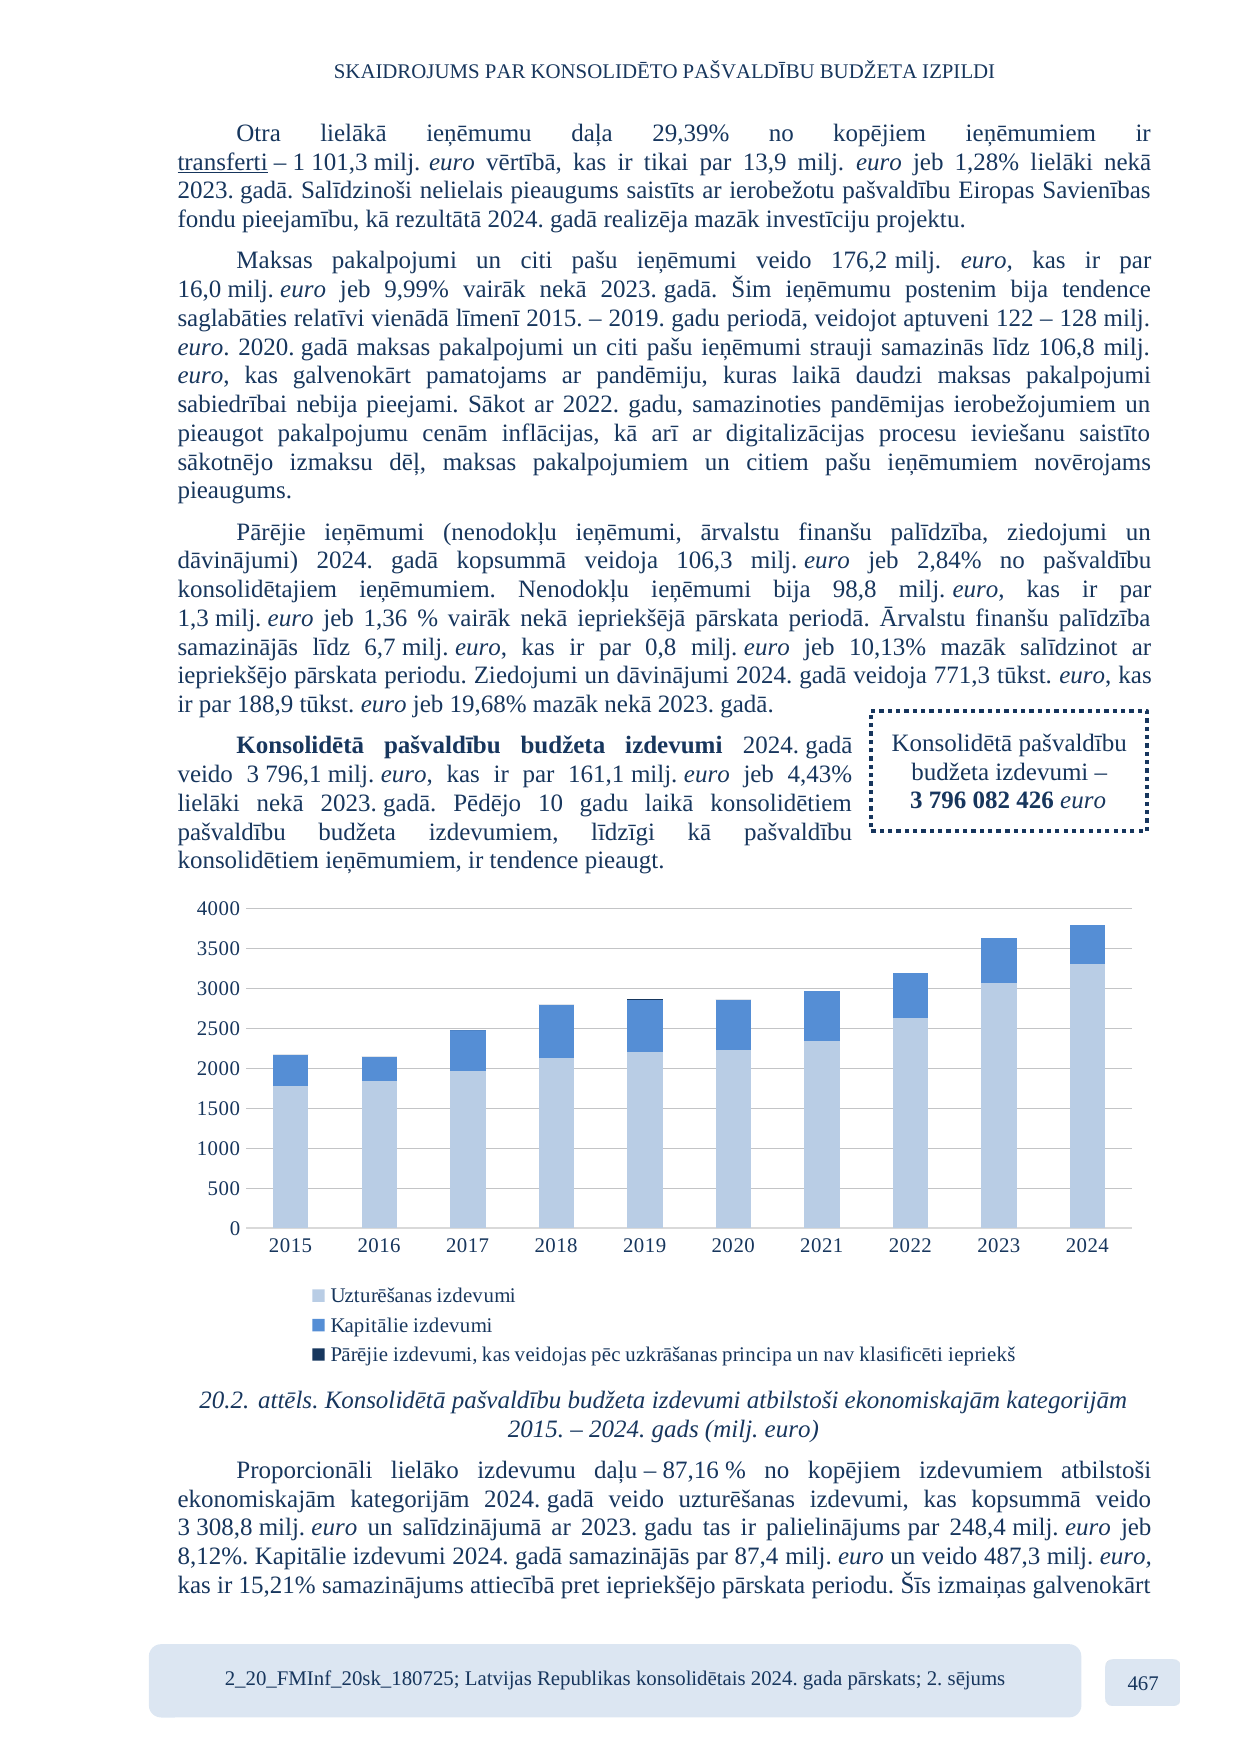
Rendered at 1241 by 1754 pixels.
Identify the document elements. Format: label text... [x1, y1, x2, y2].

text Otra lielākā ieņēmumu daļa 29,39% no kopējiem ieņēmumiem ir transferti – 1 101,3 milj. euro vērtībā, kas ir tikai par 13,9 milj. euro jeb 1,28% lielāki nekā 2023. gadā. Salīdzinoši nelielais pieaugums saistīts ar ierobežotu pašvaldību Eiropas Savienības fondu pieejamību, kā rezultātā 2024. gadā realizēja mazāk investīciju projektu. [177, 118, 1152, 233]
text Pārējie ieņēmumi (nenodokļu ieņēmumi, ārvalstu finanšu palīdzība, ziedojumi un dāvinājumi) 2024. gadā kopsummā veidoja 106,3 milj. euro jeb 2,84% no pašvaldību konsolidētajiem ieņēmumiem. Nenodokļu ieņēmumi bija 98,8 milj. euro, kas ir par 1,3 milj. euro jeb 1,36 % vairāk nekā iepriekšējā pārskata periodā. Ārvalstu finanšu palīdzība samazinājās līdz 6,7 milj. euro, kas ir par 0,8 milj. euro jeb 10,13% mazāk salīdzinot ar iepriekšējo pārskata periodu. Ziedojumi un dāvinājumi 2024. gadā veidoja 771,3 tūkst. euro, kas ir par 188,9 tūkst. euro jeb 19,68% mazāk nekā 2023. gadā. [177, 517, 1152, 718]
picture [1105, 1659, 1180, 1706]
text Konsolidētā pašvaldību budžeta izdevumi 2024. gadā veido 3 796,1 milj. euro, kas ir par 161,1 milj. euro jeb 4,43% lielāki nekā 2023. gadā. Pēdējo 10 gadu laikā konsolidētiem pašvaldību budžeta izdevumiem, līdzīgi kā pašvaldību konsolidētiem ieņēmumiem, ir tendence pieaugt. [177, 731, 1152, 874]
text Maksas pakalpojumi un citi pašu ieņēmumi veido 176,2 milj. euro, kas ir par 16,0 milj. euro jeb 9,99% vairāk nekā 2023. gadā. Šim ieņēmumu postenim bija tendence saglabāties relatīvi vienādā līmenī 2015. – 2019. gadu periodā, veidojot aptuveni 122 – 128 milj. euro. 2020. gadā maksas pakalpojumi un citi pašu ieņēmumi strauji samazinās līdz 106,8 milj. euro, kas galvenokārt pamatojams ar pandēmiju, kuras laikā daudzi maksas pakalpojumi sabiedrībai nebija pieejami. Sākot ar 2022. gadu, samazinoties pandēmijas ierobežojumiem un pieaugot pakalpojumu cenām inflācijas, kā arī ar digitalizācijas procesu ieviešanu saistīto sākotnējo izmaksu dēļ, maksas pakalpojumiem un citiem pašu ieņēmumiem novērojams pieaugums. [177, 246, 1152, 504]
text 20.2. attēls. Konsolidētā pašvaldību budžeta izdevumi atbilstoši ekonomiskajām kategorijām 2015. – 2024. gads (milj. euro) [177, 1385, 1152, 1442]
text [177, 1455, 1152, 1599]
